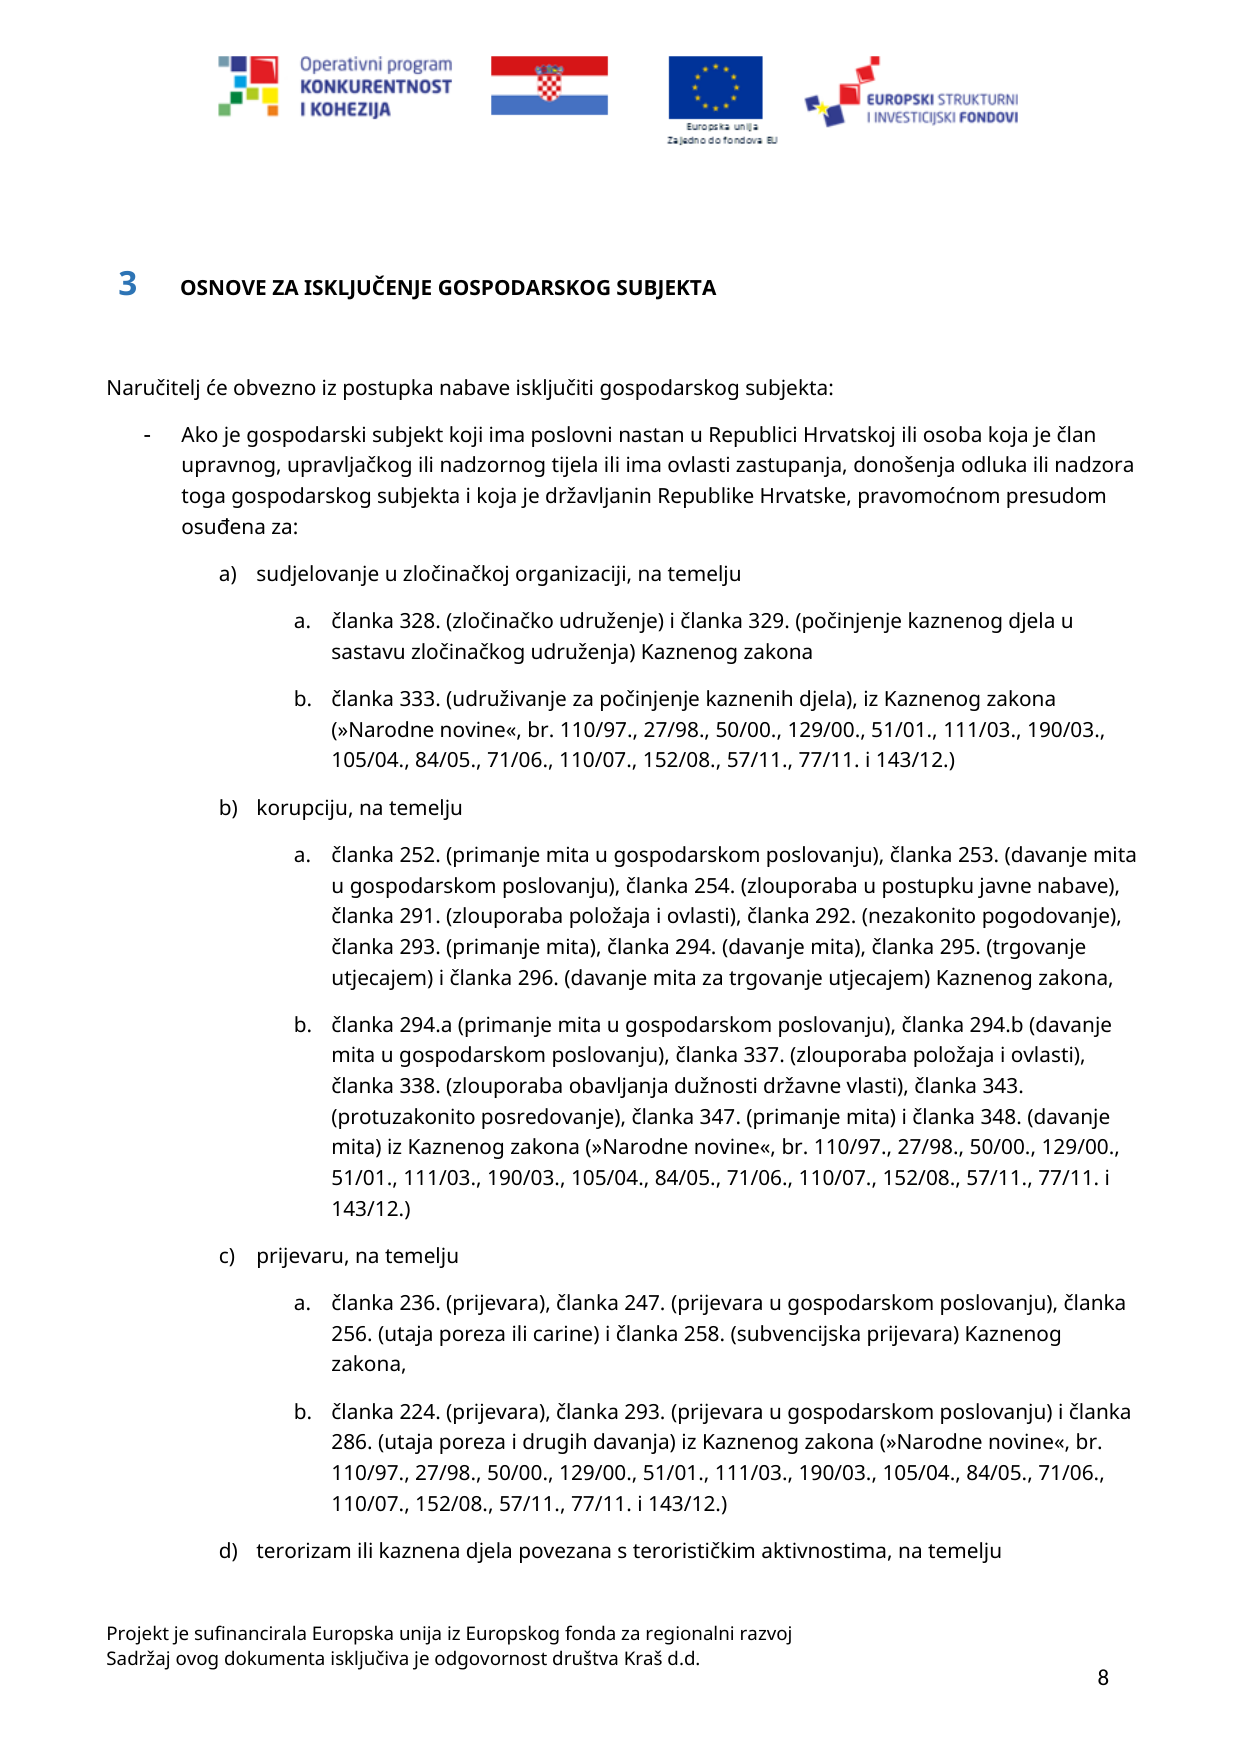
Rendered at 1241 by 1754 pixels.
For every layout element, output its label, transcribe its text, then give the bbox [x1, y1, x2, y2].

list članka 236. (prijevara), članka 247. (prijevara u gospodarskom poslovanju), članka 256. (utaja poreza ili carine) i članka 258. (subvencijska prijevara) Kaznenog zakona, [294, 1288, 1138, 1378]
list članka 328. (zločinačko udruženje) i članka 329. (počinjenje kaznenog djela u sastavu zločinačkog udruženja) Kaznenog zakona [294, 606, 1138, 665]
list sudjelovanje u zločinačkoj organizaciji, na temelju [219, 559, 1138, 587]
list terorizam ili kaznena djela povezana s terorističkim aktivnostima, na temelju [219, 1536, 1138, 1564]
list prijevaru, na temelju [219, 1241, 1138, 1269]
list članka 294.a (primanje mita u gospodarskom poslovanju), članka 294.b (davanje mita u gospodarskom poslovanju), članka 337. (zlouporaba položaja i ovlasti), članka 338. (zlouporaba obavljanja dužnosti državne vlasti), članka 343. (protuzakonito posredovanje), članka 347. (primanje mita) i članka 348. (davanje mita) iz Kaznenog zakona (»Narodne novine«, br. 110/97., 27/98., 50/00., 129/00., 51/01., 111/03., 190/03., 105/04., 84/05., 71/06., 110/07., 152/08., 57/11., 77/11. i 143/12.) [294, 1010, 1138, 1222]
list članka 224. (prijevara), članka 293. (prijevara u gospodarskom poslovanju) i članka 286. (utaja poreza i drugih davanja) iz Kaznenog zakona (»Narodne novine«, br. 110/97., 27/98., 50/00., 129/00., 51/01., 111/03., 190/03., 105/04., 84/05., 71/06., 110/07., 152/08., 57/11., 77/11. i 143/12.) [294, 1397, 1138, 1517]
list korupciju, na temelju [219, 793, 1138, 821]
list članka 333. (udruživanje za počinjenje kaznenih djela), iz Kaznenog zakona (»Narodne novine«, br. 110/97., 27/98., 50/00., 129/00., 51/01., 111/03., 190/03., 105/04., 84/05., 71/06., 110/07., 152/08., 57/11., 77/11. i 143/12.) [294, 684, 1138, 774]
list Ako je gospodarski subjekt koji ima poslovni nastan u Republici Hrvatskoj ili osoba koja je član upravnog, upravljačkog ili nadzornog tijela ili ima ovlasti zastupanja, donošenja odluka ili nadzora toga gospodarskog subjekta i koja je državljanin Republike Hrvatske, pravomoćnom presudom osuđena za: [144, 420, 1138, 540]
list članka 252. (primanje mita u gospodarskom poslovanju), članka 253. (davanje mita u gospodarskom poslovanju), članka 254. (zlouporaba u postupku javne nabave), članka 291. (zlouporaba položaja i ovlasti), članka 292. (nezakonito pogodovanje), članka 293. (primanje mita), članka 294. (davanje mita), članka 295. (trgovanje utjecajem) i članka 296. (davanje mita za trgovanje utjecajem) Kaznenog zakona, [294, 840, 1138, 991]
list OSNOVE ZA ISKLJUČENJE GOSPODARSKOG SUBJEKTA [118, 260, 1138, 305]
text Naručitelj će obvezno iz postupka nabave isključiti gospodarskog subjekta: [106, 373, 1138, 401]
